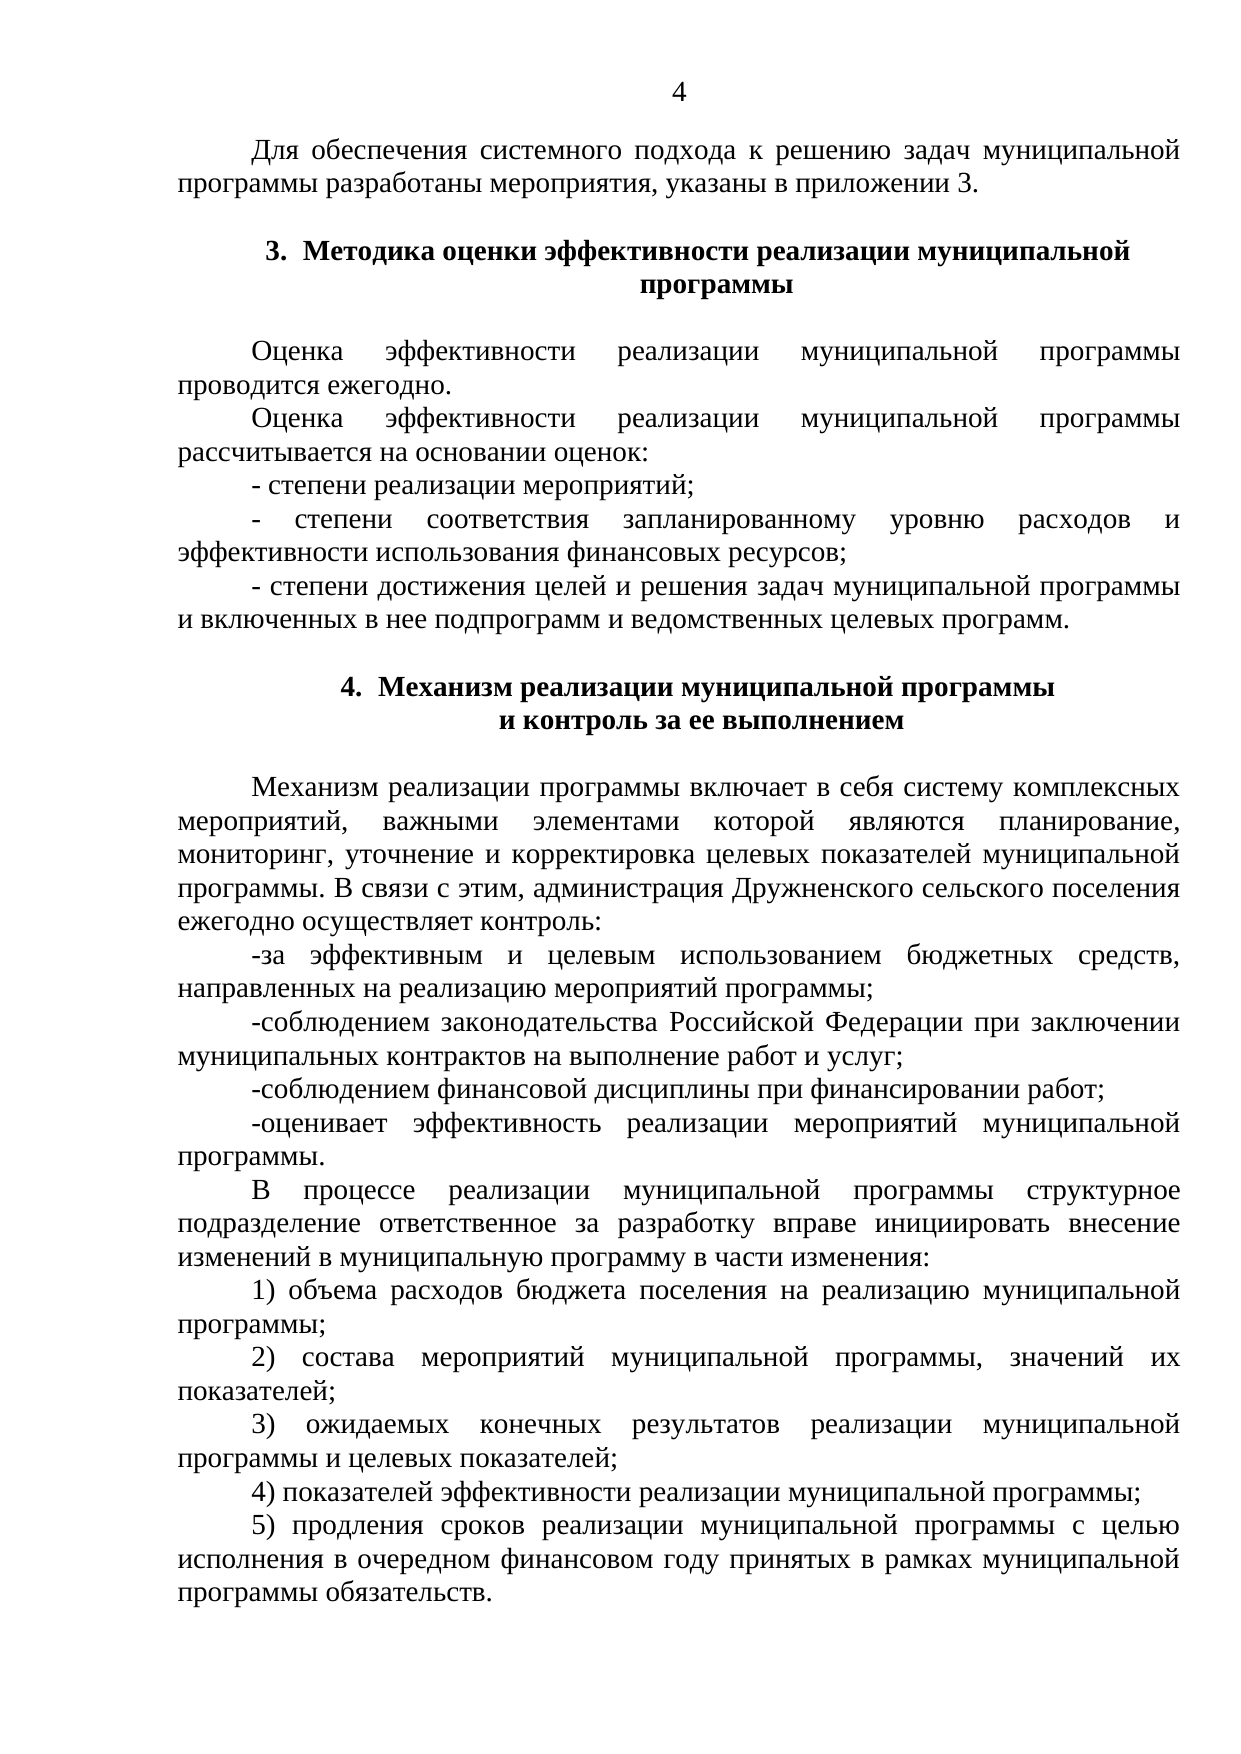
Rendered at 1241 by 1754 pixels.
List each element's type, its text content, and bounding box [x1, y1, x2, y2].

text Механизм реализации программы включает в себя систему комплексных мероприятий, важными элементами которой являются планирование, мониторинг, уточнение и корректировка целевых показателей муниципальной программы. В связи с этим, администрация Дружненского сельского поселения ежегодно осуществляет контроль: [177, 769, 1181, 937]
text - степени достижения целей и решения задач муниципальной программы и включенных в нее подпрограмм и ведомственных целевых программ. [177, 568, 1181, 635]
text Оценка эффективности реализации муниципальной программы проводится ежегодно. [177, 333, 1181, 400]
text -соблюдением законодательства Российской Федерации при заключении муниципальных контрактов на выполнение работ и услуг; [177, 1004, 1181, 1071]
text -за эффективным и целевым использованием бюджетных средств, направленных на реализацию мероприятий программы; [177, 937, 1181, 1004]
text Оценка эффективности реализации муниципальной программы рассчитывается на основании оценок: [177, 400, 1181, 467]
text Для обеспечения системного подхода к решению задач муниципальной программы разработаны мероприятия, указаны в приложении 3. [177, 132, 1181, 199]
text -оценивает эффективность реализации мероприятий муниципальной программы. [177, 1105, 1181, 1172]
list Механизм реализации муниципальной программы [215, 669, 1181, 702]
text -соблюдением финансовой дисциплины при финансировании работ; [177, 1071, 1181, 1105]
text - степени реализации мероприятий; [177, 467, 1181, 501]
text 4) показателей эффективности реализации муниципальной программы; [177, 1474, 1181, 1507]
text и контроль за ее выполнением [215, 702, 1181, 736]
text 1) объема расходов бюджета поселения на реализацию муниципальной программы; [177, 1272, 1181, 1339]
text 2) состава мероприятий муниципальной программы, значений их показателей; [177, 1339, 1181, 1407]
list Методика оценки эффективности реализации муниципальной программы [215, 233, 1181, 300]
text 3) ожидаемых конечных результатов реализации муниципальной программы и целевых показателей; [177, 1407, 1181, 1474]
text В процессе реализации муниципальной программы структурное подразделение ответственное за разработку вправе инициировать внесение изменений в муниципальную программу в части изменения: [177, 1172, 1181, 1272]
text - степени соответствия запланированному уровню расходов и эффективности использования финансовых ресурсов; [177, 501, 1181, 568]
text 5) продления сроков реализации муниципальной программы с целью исполнения в очередном финансовом году принятых в рамках муниципальной программы обязательств. [177, 1507, 1181, 1608]
